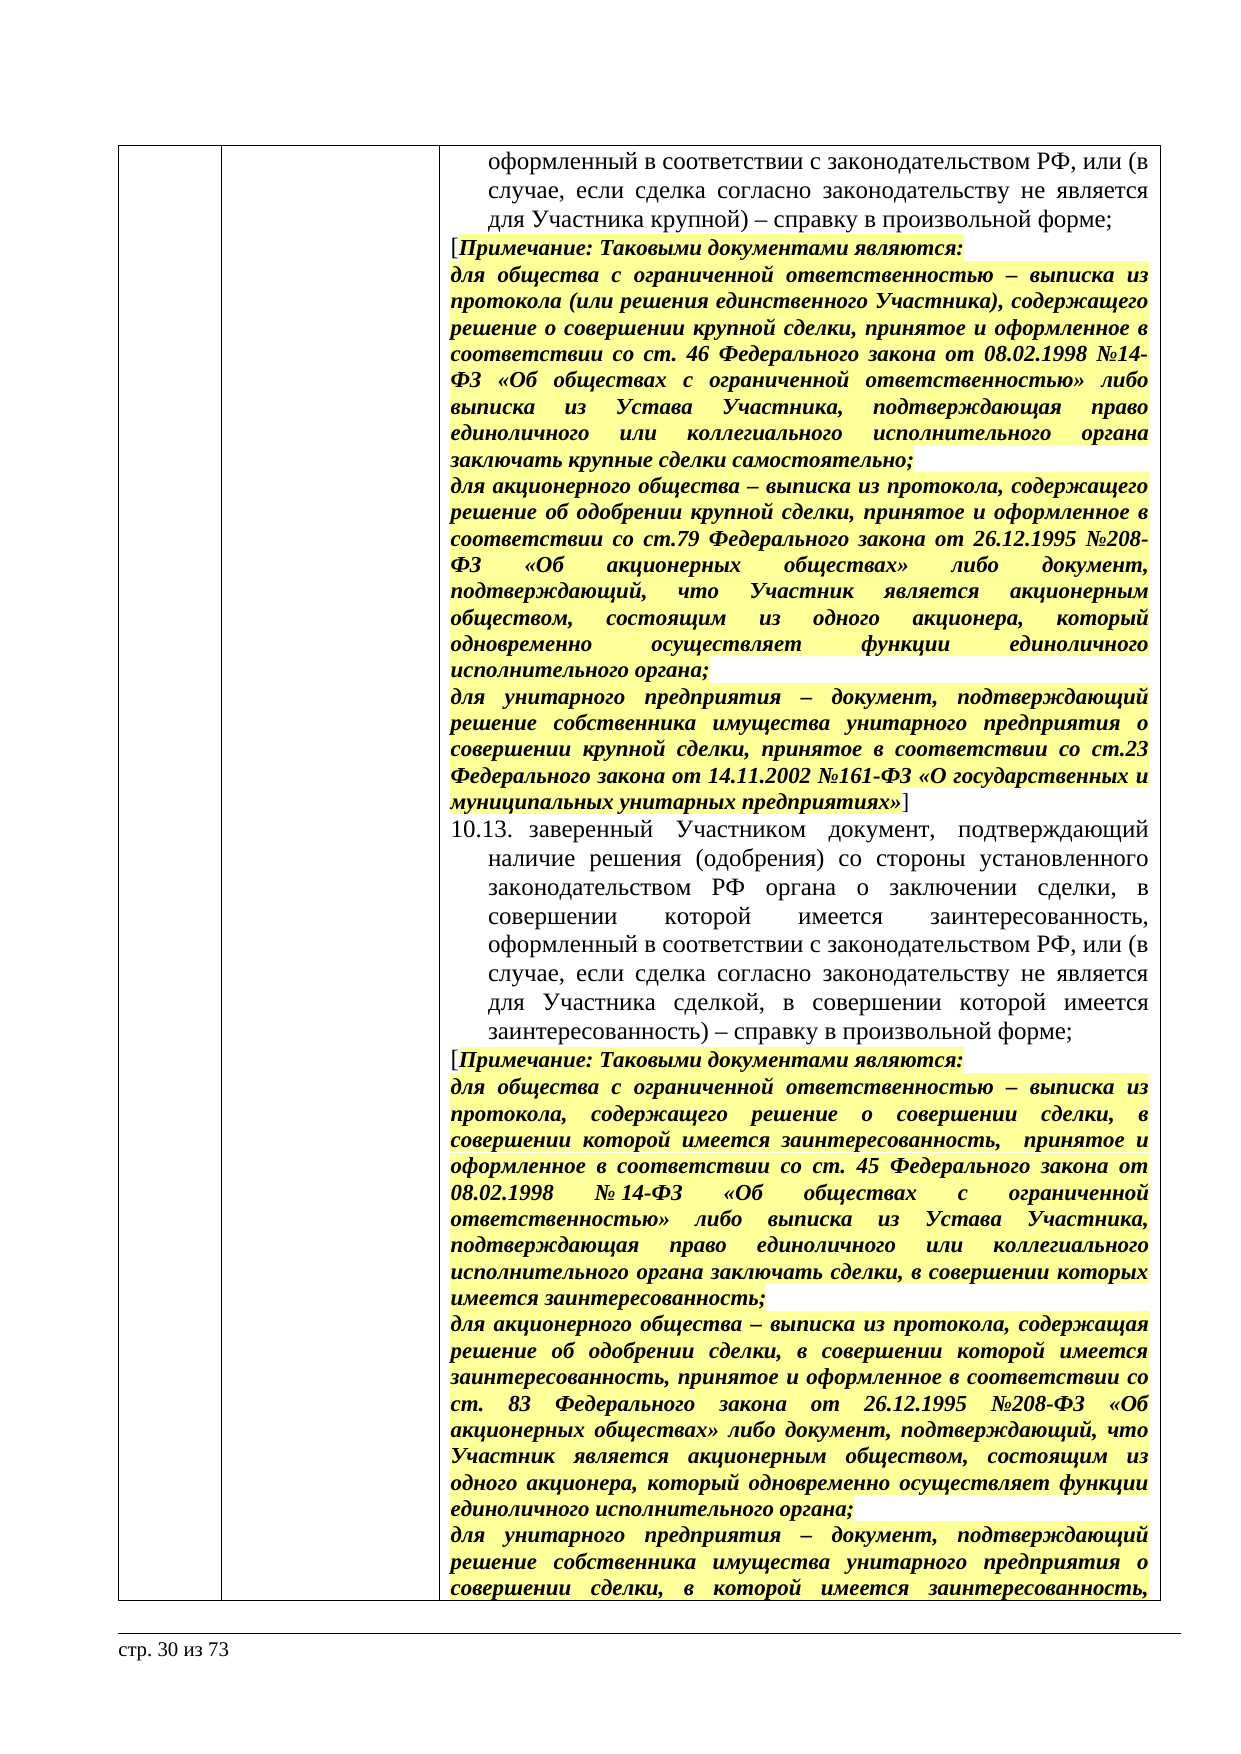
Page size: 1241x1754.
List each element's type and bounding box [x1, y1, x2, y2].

table_cell [222, 146, 439, 1600]
table_cell [119, 146, 221, 1600]
table_cell [440, 146, 1160, 1600]
